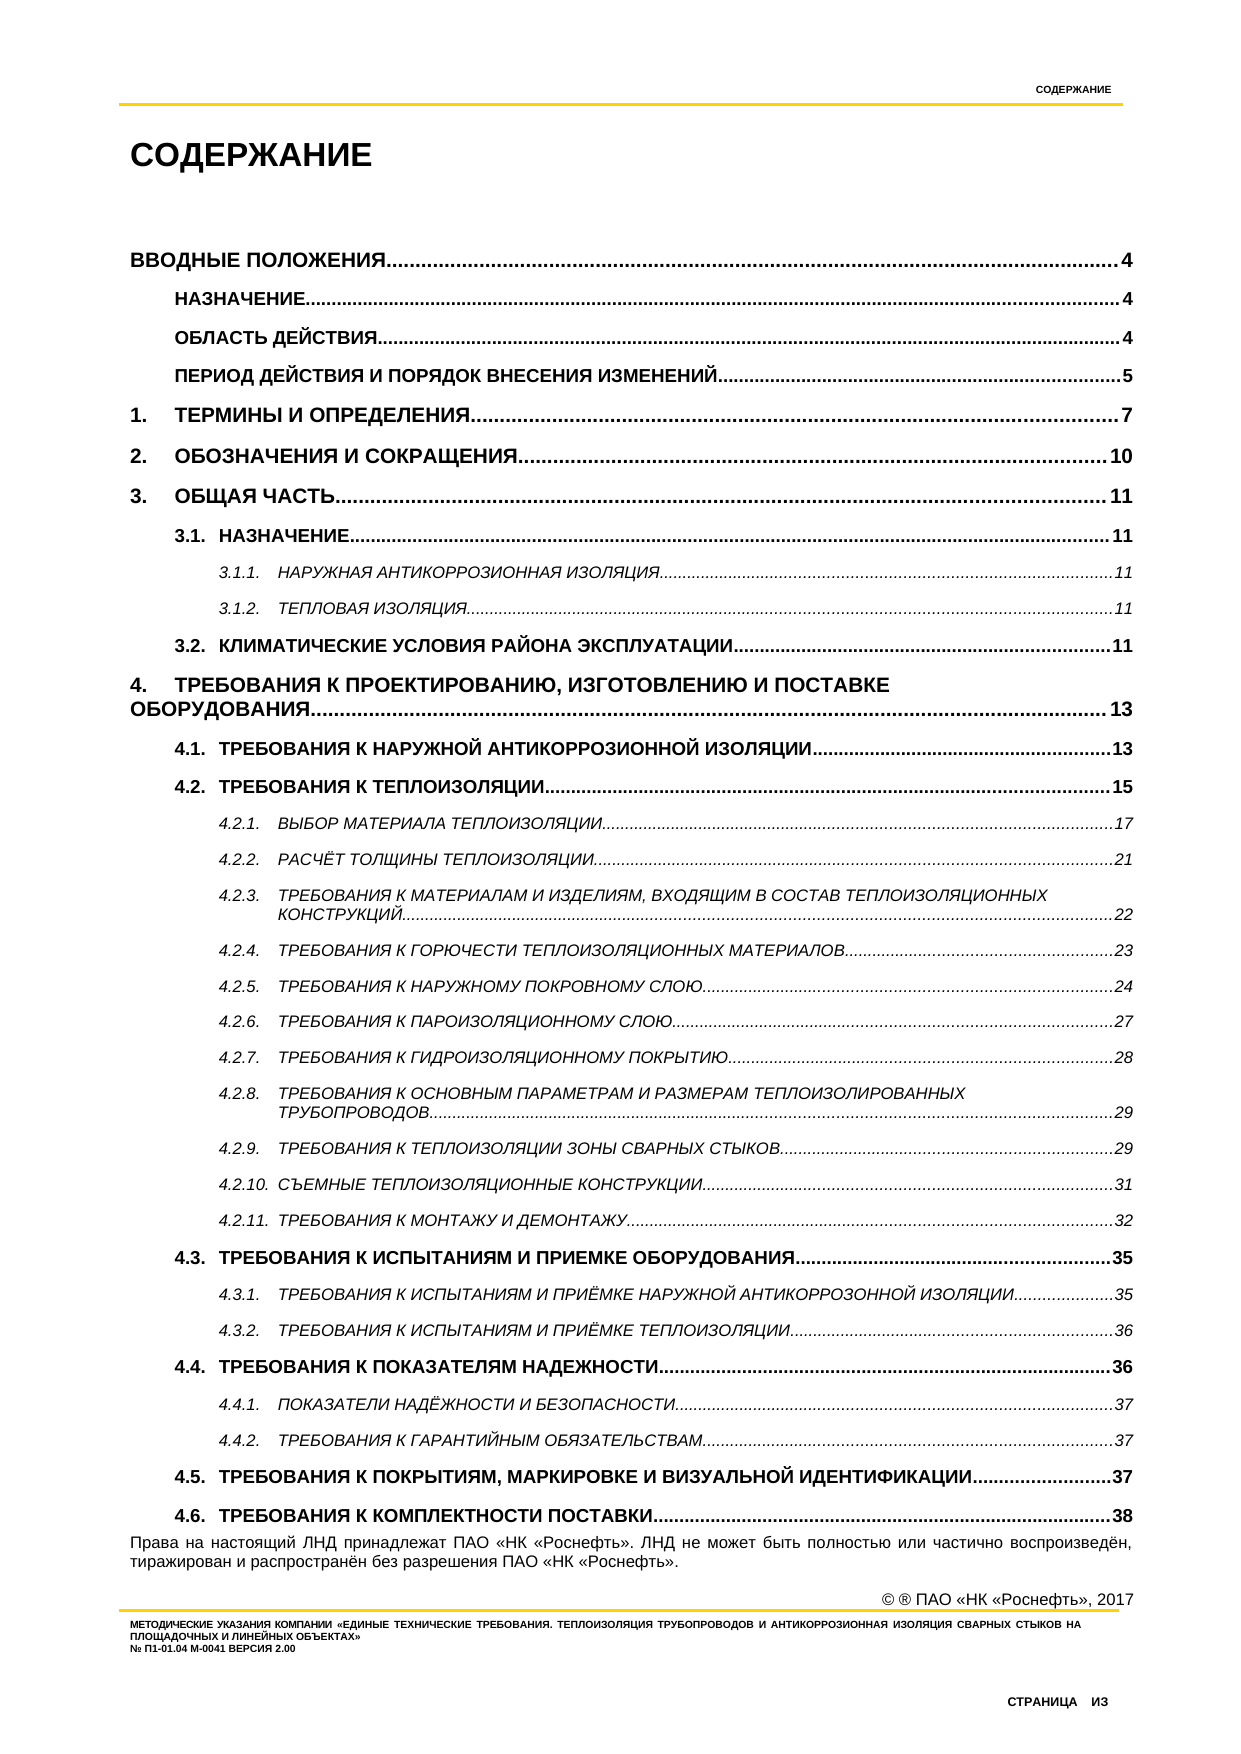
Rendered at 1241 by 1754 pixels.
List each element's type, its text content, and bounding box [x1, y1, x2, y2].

text 3.1. НАЗНАЧЕНИЕ 11 [174, 525, 1134, 546]
text 4.2.10. СЪЕМНЫЕ ТЕПЛОИЗОЛЯЦИОННЫЕ КОНСТРУКЦИИ 31 [218, 1175, 1134, 1194]
text 4.2.4. ТРЕБОВАНИЯ К ГОРЮЧЕСТИ ТЕПЛОИЗОЛЯЦИОННЫХ МАТЕРИАЛОВ 23 [218, 941, 1134, 960]
text 4. ТРЕБОВАНИЯ К ПРОЕКТИРОВАНИЮ, ИЗГОТОВЛЕНИЮ И ПОСТАВКЕ ОБОРУДОВАНИЯ 13 [130, 673, 1134, 721]
text 4.2.3. ТРЕБОВАНИЯ К МАТЕРИАЛАМ И ИЗДЕЛИЯМ, ВХОДЯЩИМ В СОСТАВ ТЕПЛОИЗОЛЯЦИОННЫХ КОНСТРУКЦИЙ 22 [218, 886, 1134, 924]
text 4.5. ТРЕБОВАНИЯ К ПОКРЫТИЯМ, МАРКИРОВКЕ И ВИЗУАЛЬНОЙ ИДЕНТИФИКАЦИИ 37 [174, 1466, 1134, 1488]
text 4.3. ТРЕБОВАНИЯ К ИСПЫТАНИЯМ И ПРИЕМКЕ ОБОРУДОВАНИЯ 35 [174, 1246, 1134, 1268]
text 4.2.5. ТРЕБОВАНИЯ К НАРУЖНОМУ ПОКРОВНОМУ СЛОЮ 24 [218, 976, 1134, 996]
text 4.2.8. ТРЕБОВАНИЯ К ОСНОВНЫМ ПАРАМЕТРАМ И РАЗМЕРАМ ТЕПЛОИЗОЛИРОВАННЫХ ТРУБОПРОВОДОВ 29 [218, 1084, 1134, 1122]
text ВВОДНЫЕ ПОЛОЖЕНИЯ 4 [130, 248, 1134, 272]
text СОДЕРЖАНИЕ [130, 135, 1134, 173]
text ПЕРИОД ДЕЙСТВИЯ И ПОРЯДОК ВНЕСЕНИЯ ИЗМЕНЕНИЙ 5 [174, 365, 1134, 386]
text 4.2.7. ТРЕБОВАНИЯ К ГИДРОИЗОЛЯЦИОННОМУ ПОКРЫТИЮ 28 [218, 1048, 1134, 1067]
text 1. ТЕРМИНЫ И ОПРЕДЕЛЕНИЯ 7 [130, 403, 1134, 427]
text 4.2.2. РАСЧЁТ ТОЛЩИНЫ ТЕПЛОИЗОЛЯЦИИ 21 [218, 850, 1134, 869]
text 4.4. ТРЕБОВАНИЯ К ПОКАЗАТЕЛЯМ НАДЕЖНОСТИ 36 [174, 1356, 1134, 1378]
text 4.2.11. ТРЕБОВАНИЯ К МОНТАЖУ И ДЕМОНТАЖУ 32 [218, 1211, 1134, 1230]
text 3.1.1. НАРУЖНАЯ АНТИКОРРОЗИОННАЯ ИЗОЛЯЦИЯ 11 [218, 563, 1134, 582]
text 3. ОБЩАЯ ЧАСТЬ 11 [130, 484, 1134, 508]
text 4.2.1. ВЫБОР МАТЕРИАЛА ТЕПЛОИЗОЛЯЦИИ 17 [218, 814, 1134, 833]
text 4.6. ТРЕБОВАНИЯ К КОМПЛЕКТНОСТИ ПОСТАВКИ 38 [174, 1504, 1134, 1526]
text НАЗНАЧЕНИЕ 4 [174, 288, 1134, 310]
text 4.4.2. ТРЕБОВАНИЯ К ГАРАНТИЙНЫМ ОБЯЗАТЕЛЬСТВАМ 37 [218, 1430, 1134, 1449]
text 4.4.1. ПОКАЗАТЕЛИ НАДЁЖНОСТИ И БЕЗОПАСНОСТИ 37 [218, 1394, 1134, 1414]
text 4.2. ТРЕБОВАНИЯ К ТЕПЛОИЗОЛЯЦИИ 15 [174, 776, 1134, 797]
text 4.3.1. ТРЕБОВАНИЯ К ИСПЫТАНИЯМ И ПРИЁМКЕ НАРУЖНОЙ АНТИКОРРОЗОННОЙ ИЗОЛЯЦИИ 35 [218, 1285, 1134, 1304]
text 3.1.2. ТЕПЛОВАЯ ИЗОЛЯЦИЯ 11 [218, 599, 1134, 618]
text 4.1. ТРЕБОВАНИЯ К НАРУЖНОЙ АНТИКОРРОЗИОННОЙ ИЗОЛЯЦИИ 13 [174, 737, 1134, 759]
text 2. ОБОЗНАЧЕНИЯ И СОКРАЩЕНИЯ 10 [130, 443, 1134, 467]
text 3.2. КЛИМАТИЧЕСКИЕ УСЛОВИЯ РАЙОНА ЭКСПЛУАТАЦИИ 11 [174, 635, 1134, 656]
text 4.2.9. ТРЕБОВАНИЯ К ТЕПЛОИЗОЛЯЦИИ ЗОНЫ СВАРНЫХ СТЫКОВ 29 [218, 1139, 1134, 1158]
text ОБЛАСТЬ ДЕЙСТВИЯ 4 [174, 326, 1134, 348]
text 4.3.2. ТРЕБОВАНИЯ К ИСПЫТАНИЯМ И ПРИЁМКЕ ТЕПЛОИЗОЛЯЦИИ 36 [218, 1321, 1134, 1340]
text 4.2.6. ТРЕБОВАНИЯ К ПАРОИЗОЛЯЦИОННОМУ СЛОЮ 27 [218, 1012, 1134, 1031]
